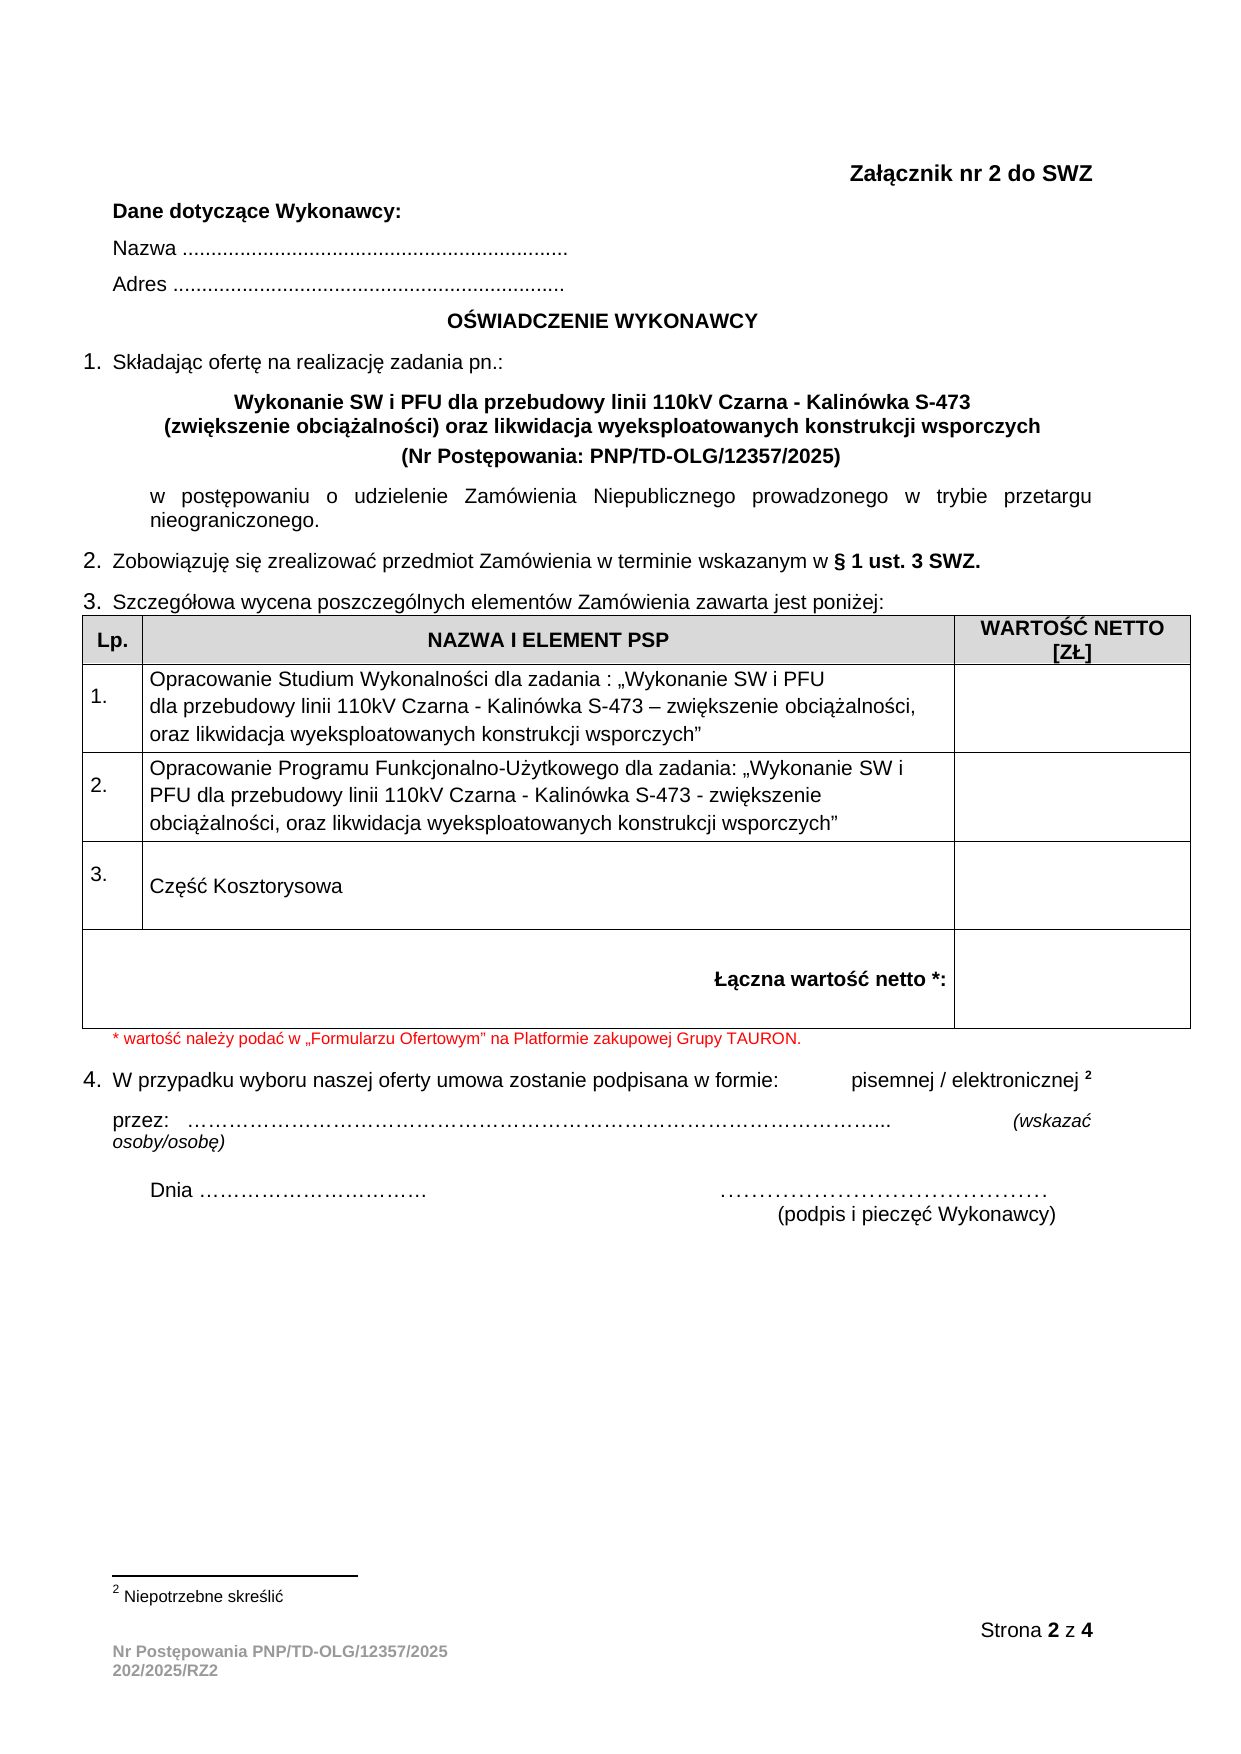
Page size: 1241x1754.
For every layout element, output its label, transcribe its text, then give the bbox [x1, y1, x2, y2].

text Adres .................................................................... [112, 272, 1093, 296]
text Dane dotyczące Wykonawcy: [112, 199, 1093, 223]
text Załącznik nr 2 do SWZ [112, 160, 1093, 186]
table_header WARTOŚĆ NETTO [ZŁ] [955, 616, 1190, 663]
table_cell Opracowanie Studium Wykonalności dla zadania : „Wykonanie SW i PFU dla przebudowy linii 110kV Czarna - Kalinówka S-473 – zwiększenie obciążalności, oraz likwidacja wyeksploatowanych konstrukcji wsporczych” [143, 665, 954, 752]
table_cell Część Kosztorysowa [143, 842, 954, 929]
list Szczegółowa wycena poszczególnych elementów Zamówienia zawarta jest poniżej: [83, 588, 1093, 614]
table_cell [955, 665, 1190, 752]
text Nazwa ................................................................... [112, 235, 1093, 259]
table_cell [83, 842, 142, 929]
list Składając ofertę na realizację zadania pn.: [83, 348, 1093, 375]
text * wartość należy podać w „Formularzu Ofertowym” na Platformie zakupowej Grupy TAURON. [112, 1029, 1093, 1048]
list Zobowiązuję się zrealizować przedmiot Zamówienia w terminie wskazanym w § 1 ust. 3 SWZ. [83, 547, 1093, 573]
text (Nr Postępowania: PNP/TD-OLG/12357/2025) [150, 444, 1093, 468]
text Wykonanie SW i PFU dla przebudowy linii 110kV Czarna - Kalinówka S-473 (zwiększenie obciążalności) oraz likwidacja wyeksploatowanych konstrukcji wsporczych [112, 390, 1093, 438]
table_cell [955, 842, 1190, 929]
table_header Lp. [83, 616, 142, 663]
text przez: ………………………………………………………………………………………... (wskazać osoby/osobę) [112, 1107, 1093, 1153]
list W przypadku wyboru naszej oferty umowa zostanie podpisana w formie: pisemnej / elektronicznej [83, 1066, 1093, 1092]
text (podpis i pieczęć Wykonawcy) [112, 1202, 1093, 1226]
table_cell [83, 665, 142, 752]
table_cell [955, 930, 1190, 1028]
table_cell [83, 753, 142, 841]
text w postępowaniu o udzielenie Zamówienia Niepublicznego prowadzonego w trybie przetargu nieograniczonego. [150, 484, 1093, 532]
table_header NAZWA I ELEMENT PSP [143, 616, 954, 663]
table_cell [955, 753, 1190, 841]
table_cell Opracowanie Programu Funkcjonalno-Użytkowego dla zadania: „Wykonanie SW i PFU dla przebudowy linii 110kV Czarna - Kalinówka S-473 - zwiększenie obciążalności, oraz likwidacja wyeksploatowanych konstrukcji wsporczych” [143, 753, 954, 841]
text Dnia …………………………… .......................................... [150, 1178, 1093, 1202]
table_cell Łączna wartość netto *: [83, 930, 954, 1028]
text OŚWIADCZENIE WYKONAWCY [112, 308, 1093, 333]
